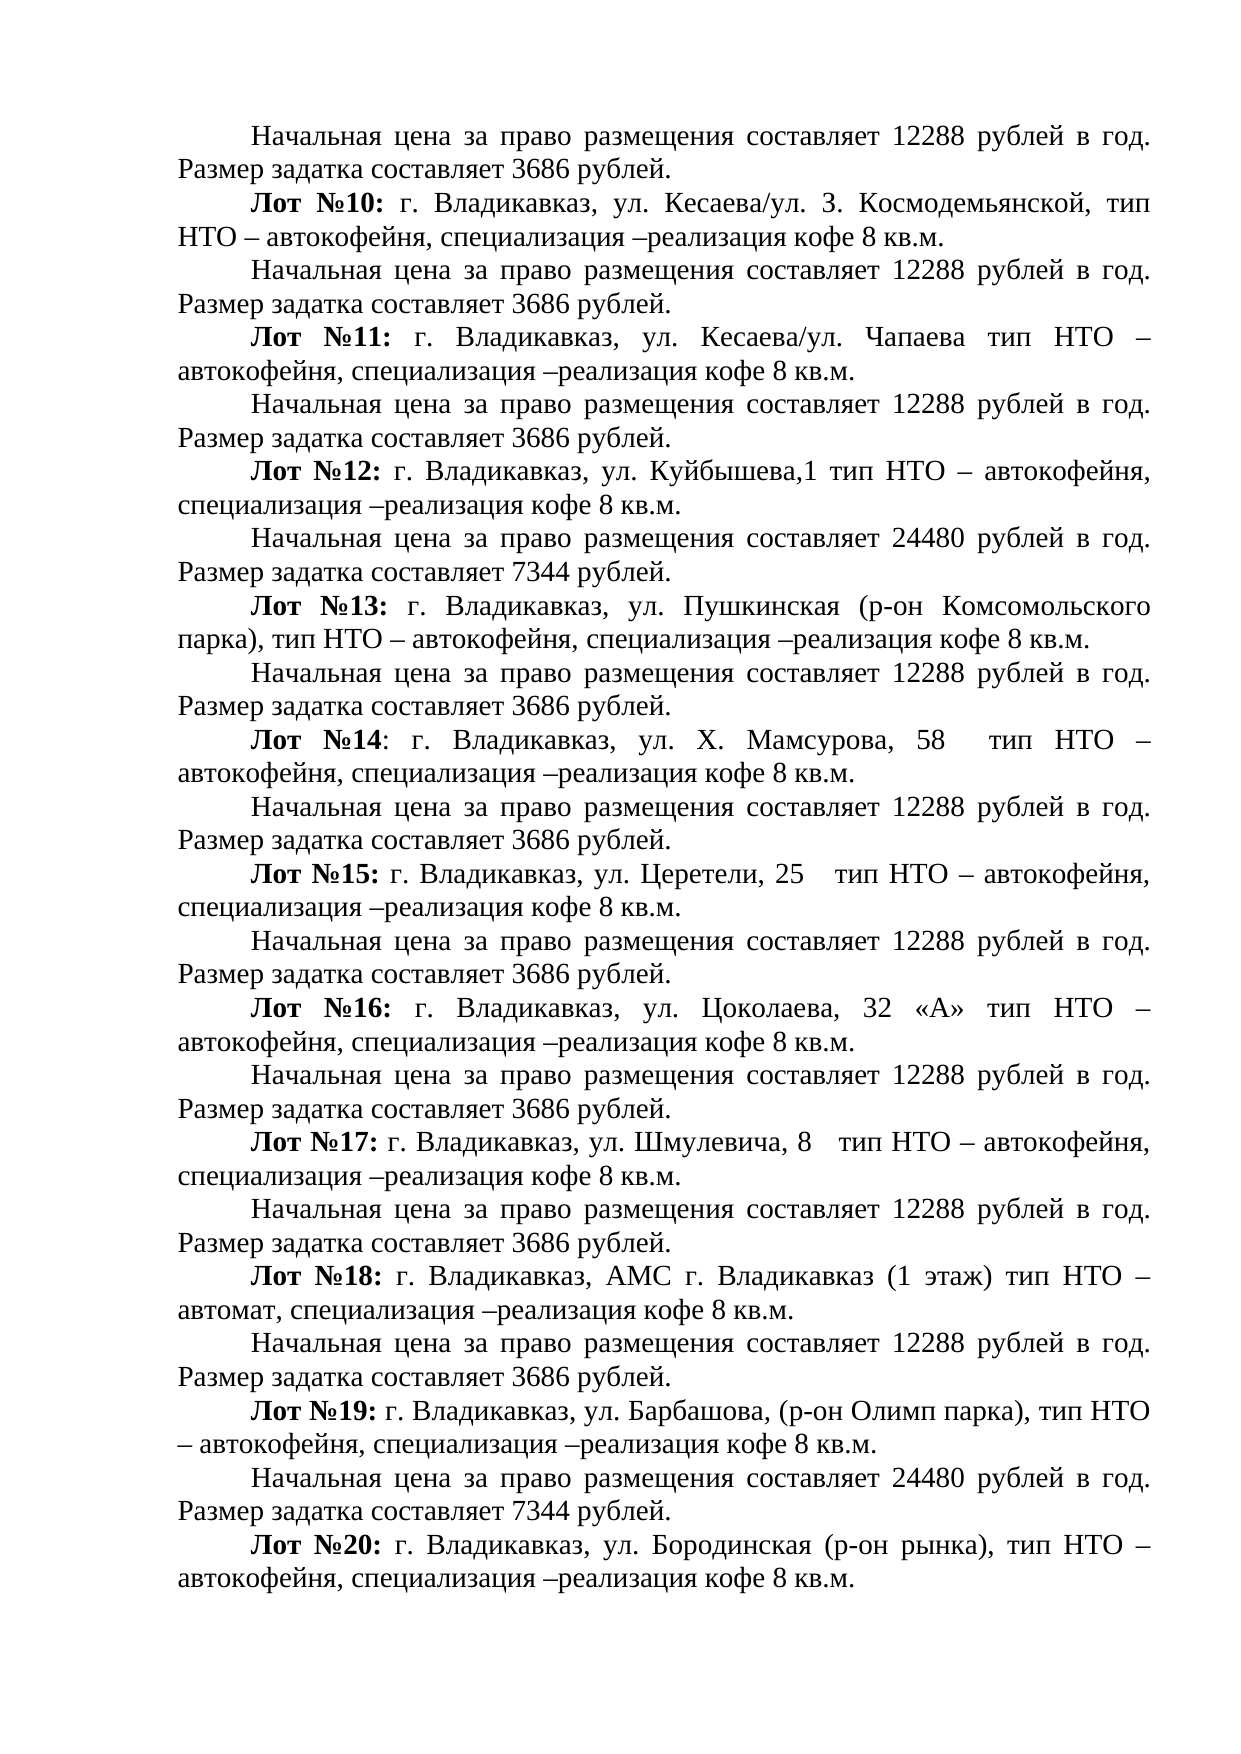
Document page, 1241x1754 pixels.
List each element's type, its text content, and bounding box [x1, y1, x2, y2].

text Лот №10: г. Владикавказ, ул. Кесаева/ул. З. Космодемьянской, тип НТО – автокофейня, специализация –реализация кофе 8 кв.м. [177, 185, 1152, 252]
text Лот №19: г. Владикавказ, ул. Барбашова, (р-он Олимп парка), тип НТО – автокофейня, специализация –реализация кофе 8 кв.м. [177, 1393, 1152, 1460]
text Лот №12: г. Владикавказ, ул. Куйбышева,1 тип НТО – автокофейня, специализация –реализация кофе 8 кв.м. [177, 453, 1152, 521]
text Лот №15: г. Владикавказ, ул. Церетели, 25 тип НТО – автокофейня, специализация –реализация кофе 8 кв.м. [177, 856, 1152, 923]
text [177, 118, 1152, 185]
text Лот №16: г. Владикавказ, ул. Цоколаева, 32 «А» тип НТО – автокофейня, специализация –реализация кофе 8 кв.м. [177, 990, 1152, 1057]
text Лот №17: г. Владикавказ, ул. Шмулевича, 8 тип НТО – автокофейня, специализация –реализация кофе 8 кв.м. [177, 1124, 1152, 1191]
text Лот №20: г. Владикавказ, ул. Бородинская (р-он рынка), тип НТО – автокофейня, специализация –реализация кофе 8 кв.м. [177, 1527, 1152, 1594]
text Начальная цена за право размещения составляет 24480 рублей в год. Размер задатка составляет 7344 рублей. [177, 521, 1152, 588]
text Лот №14: г. Владикавказ, ул. Х. Мамсурова, 58 тип НТО – автокофейня, специализация –реализация кофе 8 кв.м. [177, 722, 1152, 789]
text Лот №13: г. Владикавказ, ул. Пушкинская (р-он Комсомольского парка), тип НТО – автокофейня, специализация –реализация кофе 8 кв.м. [177, 588, 1152, 655]
text Начальная цена за право размещения составляет 12288 рублей в год. Размер задатка составляет 3686 рублей. [177, 1326, 1152, 1393]
text Начальная цена за право размещения составляет 12288 рублей в год. Размер задатка составляет 3686 рублей. [177, 789, 1152, 856]
text Начальная цена за право размещения составляет 12288 рублей в год. Размер задатка составляет 3686 рублей. [177, 1191, 1152, 1258]
text Лот №18: г. Владикавказ, АМС г. Владикавказ (1 этаж) тип НТО – автомат, специализация –реализация кофе 8 кв.м. [177, 1258, 1152, 1326]
text Начальная цена за право размещения составляет 12288 рублей в год. Размер задатка составляет 3686 рублей. [177, 923, 1152, 990]
text Лот №11: г. Владикавказ, ул. Кесаева/ул. Чапаева тип НТО – автокофейня, специализация –реализация кофе 8 кв.м. [177, 319, 1152, 386]
text Начальная цена за право размещения составляет 12288 рублей в год. Размер задатка составляет 3686 рублей. [177, 386, 1152, 453]
text Начальная цена за право размещения составляет 12288 рублей в год. Размер задатка составляет 3686 рублей. [177, 252, 1152, 319]
text Начальная цена за право размещения составляет 12288 рублей в год. Размер задатка составляет 3686 рублей. [177, 1057, 1152, 1124]
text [177, 1460, 1152, 1527]
text Начальная цена за право размещения составляет 12288 рублей в год. Размер задатка составляет 3686 рублей. [177, 655, 1152, 722]
